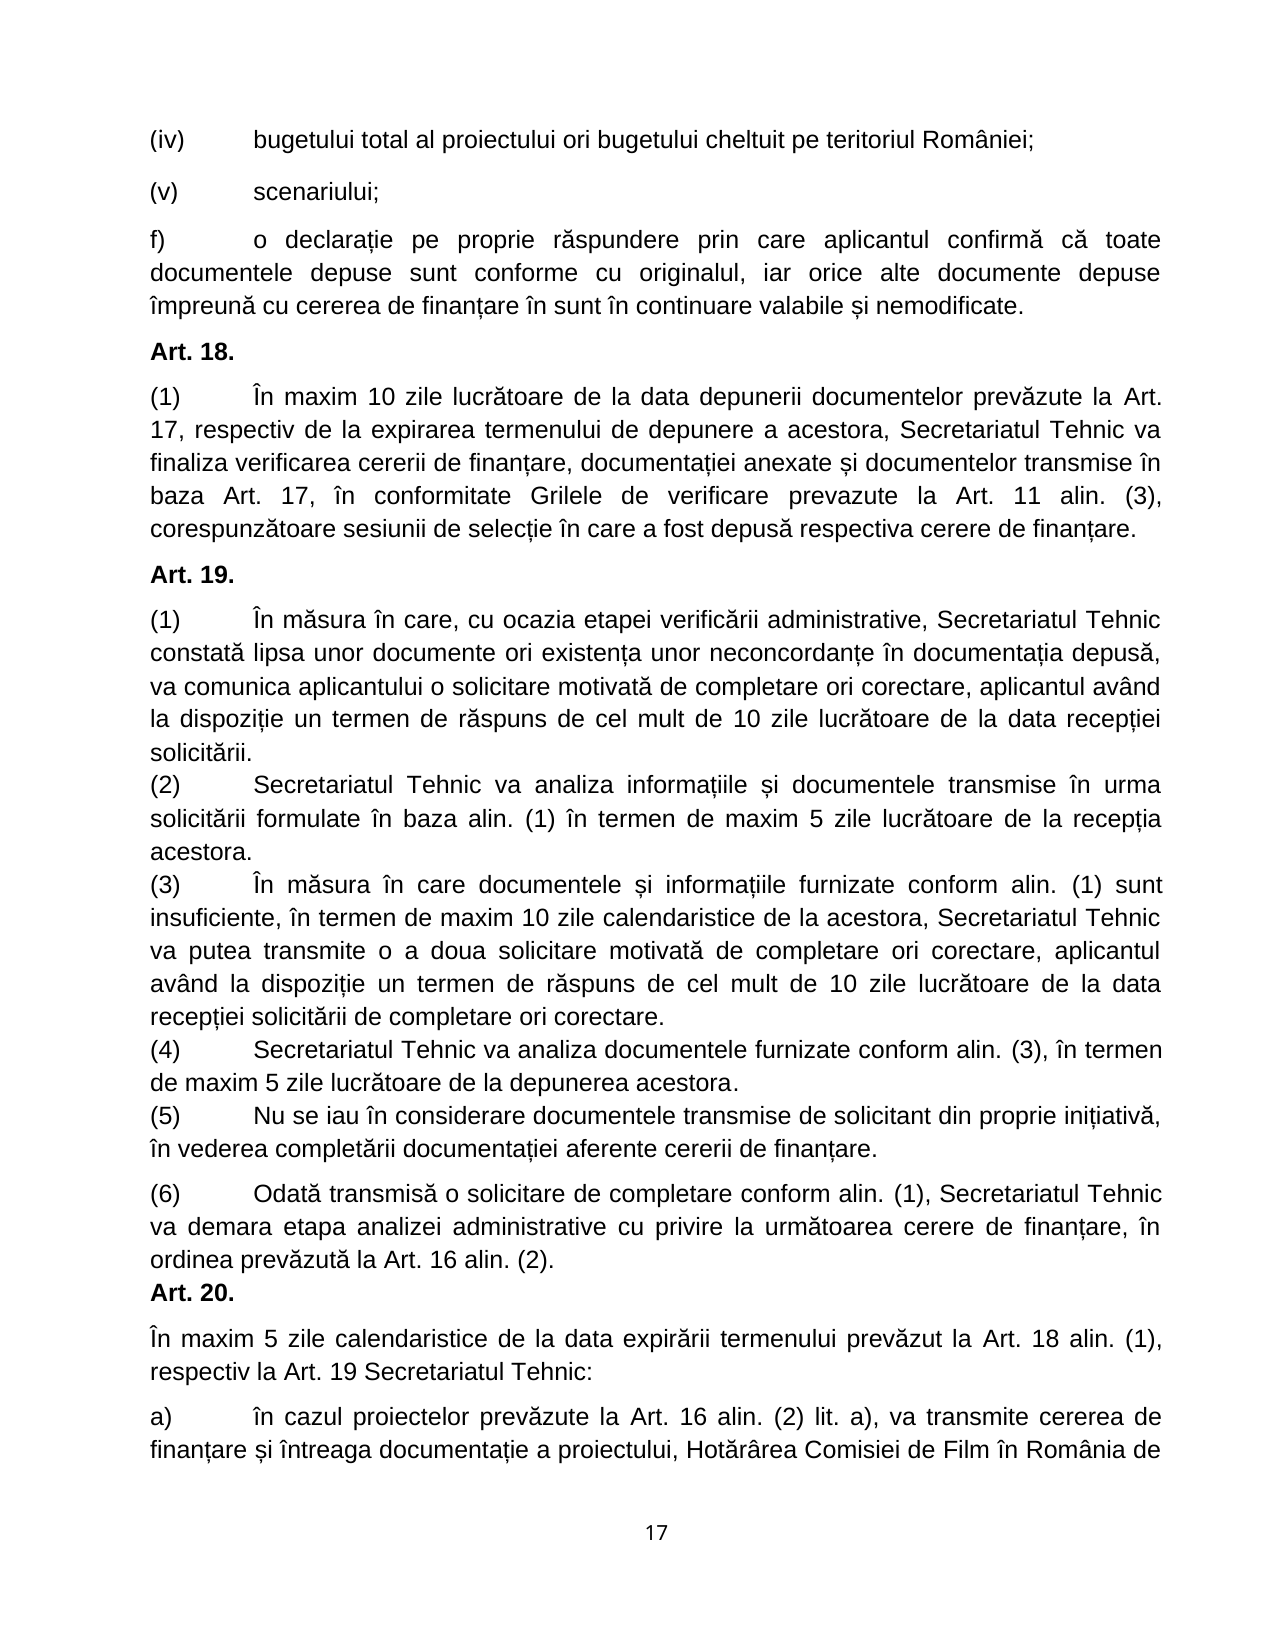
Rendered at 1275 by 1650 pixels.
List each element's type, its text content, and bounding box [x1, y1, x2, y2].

list În măsura în care documentele și informațiile furnizate conform alin. (1) sunt insuficiente, în termen de maxim 10 zile calendaristice de la acestora, Secretariatul Tehnic va putea transmite o a doua solicitare motivată de completare ori corectare, aplicantul având la dispoziție un termen de răspuns de cel mult de 10 zile lucrătoare de la data recepției solicitării de completare ori corectare. [150, 869, 1162, 1030]
list scenariului; [150, 173, 1162, 208]
list În maxim 5 zile calendaristice de la data expirării termenului prevăzut la Art. 18 alin. (1), respectiv la Art. 19 Secretariatul Tehnic: [150, 1324, 1162, 1386]
list Odată transmisă o solicitare de completare conform alin. (1), Secretariatul Tehnic va demara etapa analizei administrative cu privire la următoarea cerere de finanțare, în ordinea prevăzută la Art. 16 alin. (2). [150, 1179, 1162, 1274]
list Secretariatul Tehnic va analiza informațiile și documentele transmise în urma solicitării formulate în baza alin. (1) în termen de maxim 5 zile lucrătoare de la recepția acestora. [150, 771, 1162, 865]
list Nu se iau în considerare documentele transmise de solicitant din proprie inițiativă, în vederea completării documentației aferente cererii de finanțare. [150, 1101, 1162, 1162]
list În maxim 10 zile lucrătoare de la data depunerii documentelor prevăzute la Art. 17, respectiv de la expirarea termenului de depunere a acestora, Secretariatul Tehnic va finaliza verificarea cererii de finanțare, documentației anexate și documentelor transmise în baza Art. 17, în conformitate Grilele de verificare prevazute la Art. 11 alin. (3), corespunzătoare sesiunii de selecție în care a fost depusă respectiva cerere de finanțare. [150, 382, 1162, 543]
list În măsura în care, cu ocazia etapei verificării administrative, Secretariatul Tehnic constată lipsa unor documente ori existența unor neconcordanțe în documentația depusă, va comunica aplicantului o solicitare motivată de completare ori corectare, aplicantul având la dispoziție un termen de răspuns de cel mult de 10 zile lucrătoare de la data recepției solicitării. [150, 605, 1162, 766]
list bugetului total al proiectului ori bugetului cheltuit pe teritoriul României; [150, 122, 1162, 156]
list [150, 1402, 1162, 1464]
list Secretariatul Tehnic va analiza documentele furnizate conform alin. (3), în termen de maxim 5 zile lucrătoare de la depunerea acestora. [150, 1035, 1162, 1096]
list o declarație pe proprie răspundere prin care aplicantul confirmă că toate documentele depuse sunt conforme cu originalul, iar orice alte documente depuse împreună cu cererea de finanțare în sunt în continuare valabile și nemodificate. [150, 225, 1162, 320]
